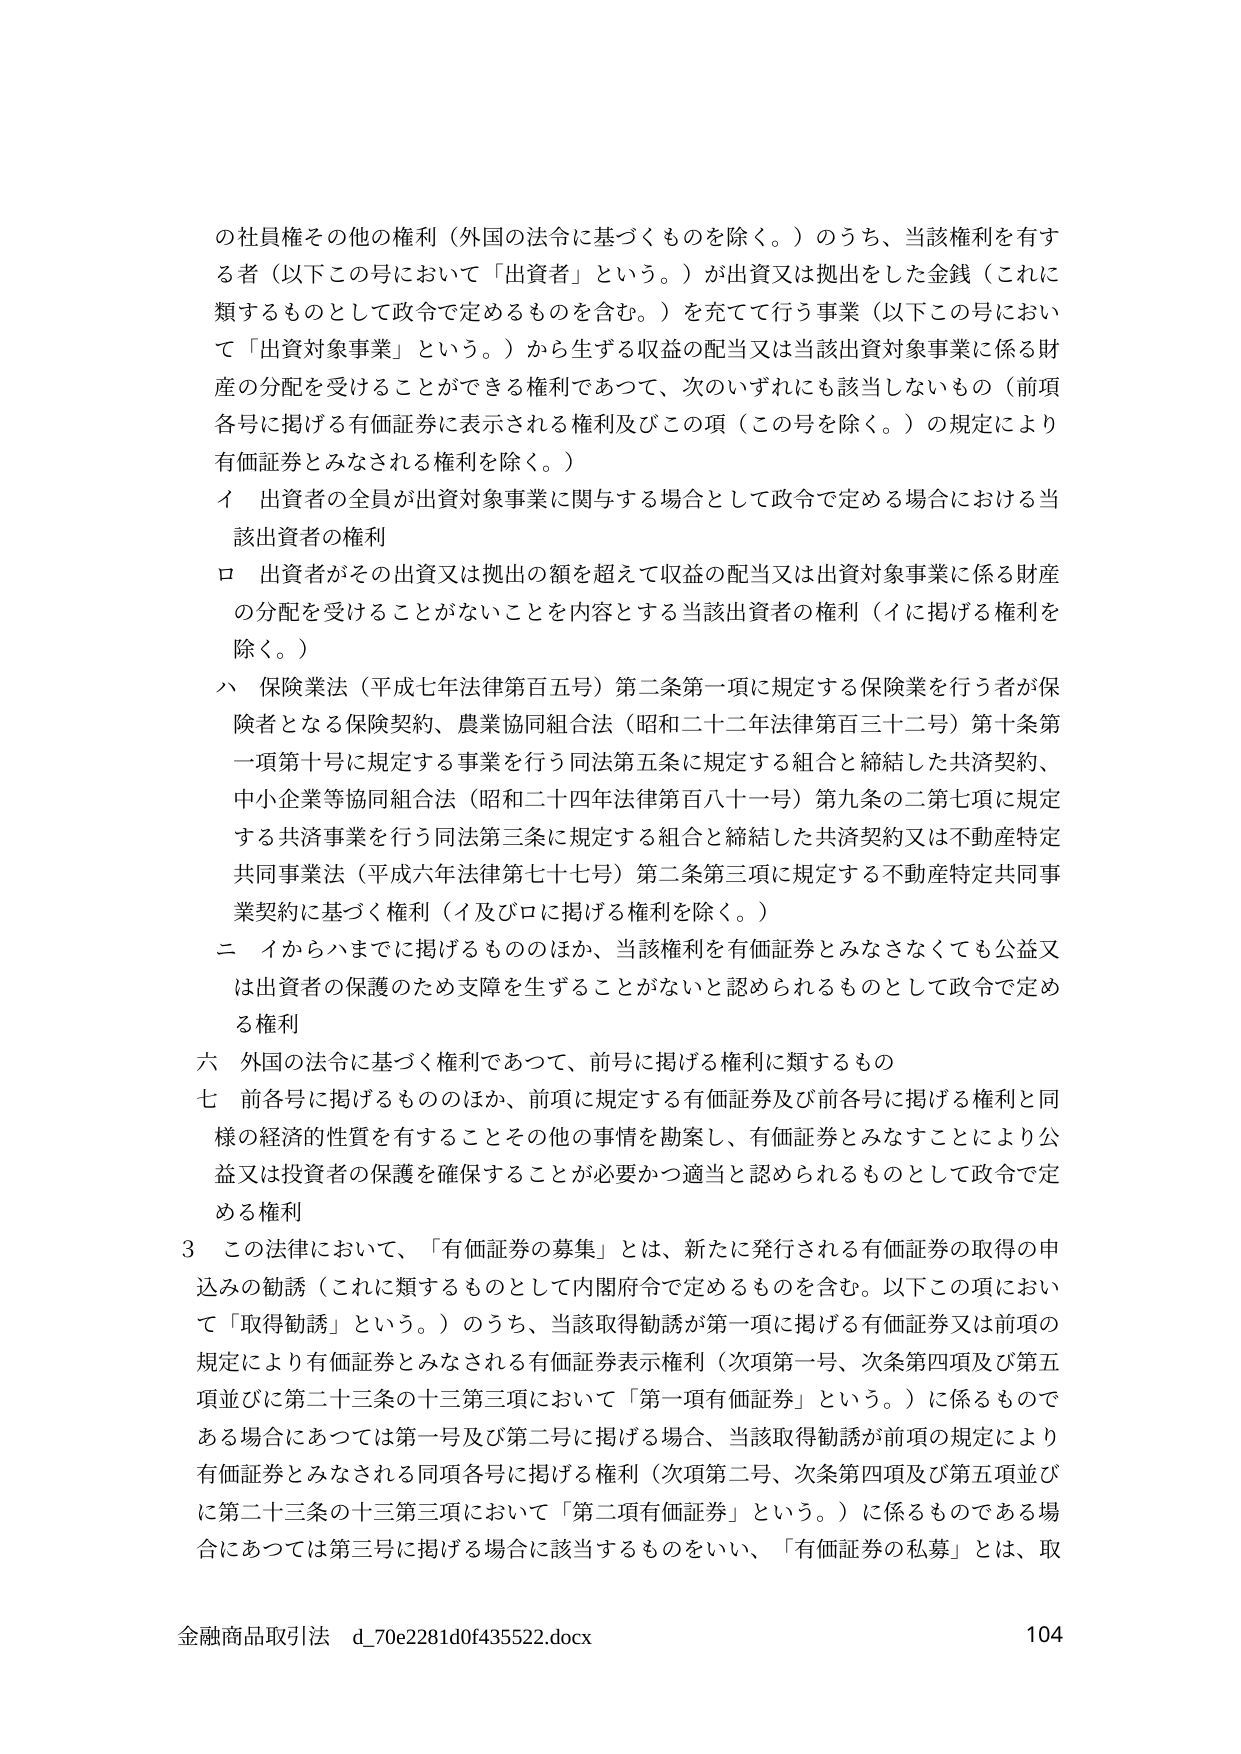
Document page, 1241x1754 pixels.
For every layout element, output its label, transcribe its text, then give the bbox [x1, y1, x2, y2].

text 六 外国の法令に基づく権利であつて、前号に掲げる権利に類するもの [196, 1042, 1063, 1079]
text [177, 1229, 1063, 1567]
text ロ 出資者がその出資又は拠出の額を超えて収益の配当又は出資対象事業に係る財産の分配を受けることがないことを内容とする当該出資者の権利（イに掲げる権利を除く。） [215, 554, 1063, 667]
text 七 前各号に掲げるもののほか、前項に規定する有価証券及び前各号に掲げる権利と同様の経済的性質を有することその他の事情を勘案し、有価証券とみなすことにより公益又は投資者の保護を確保することが必要かつ適当と認められるものとして政令で定める権利 [196, 1079, 1063, 1229]
text イ 出資者の全員が出資対象事業に関与する場合として政令で定める場合における当該出資者の権利 [215, 479, 1063, 554]
text ニ イからハまでに掲げるもののほか、当該権利を有価証券とみなさなくても公益又は出資者の保護のため支障を生ずることがないと認められるものとして政令で定める権利 [215, 929, 1063, 1042]
text ハ 保険業法（平成七年法律第百五号）第二条第一項に規定する保険業を行う者が保険者となる保険契約、農業協同組合法（昭和二十二年法律第百三十二号）第十条第一項第十号に規定する事業を行う同法第五条に規定する組合と締結した共済契約、中小企業等協同組合法（昭和二十四年法律第百八十一号）第九条の二第七項に規定する共済事業を行う同法第三条に規定する組合と締結した共済契約又は不動産特定共同事業法（平成六年法律第七十七号）第二条第三項に規定する不動産特定共同事業契約に基づく権利（イ及びロに掲げる権利を除く。） [215, 667, 1063, 929]
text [196, 217, 1063, 479]
